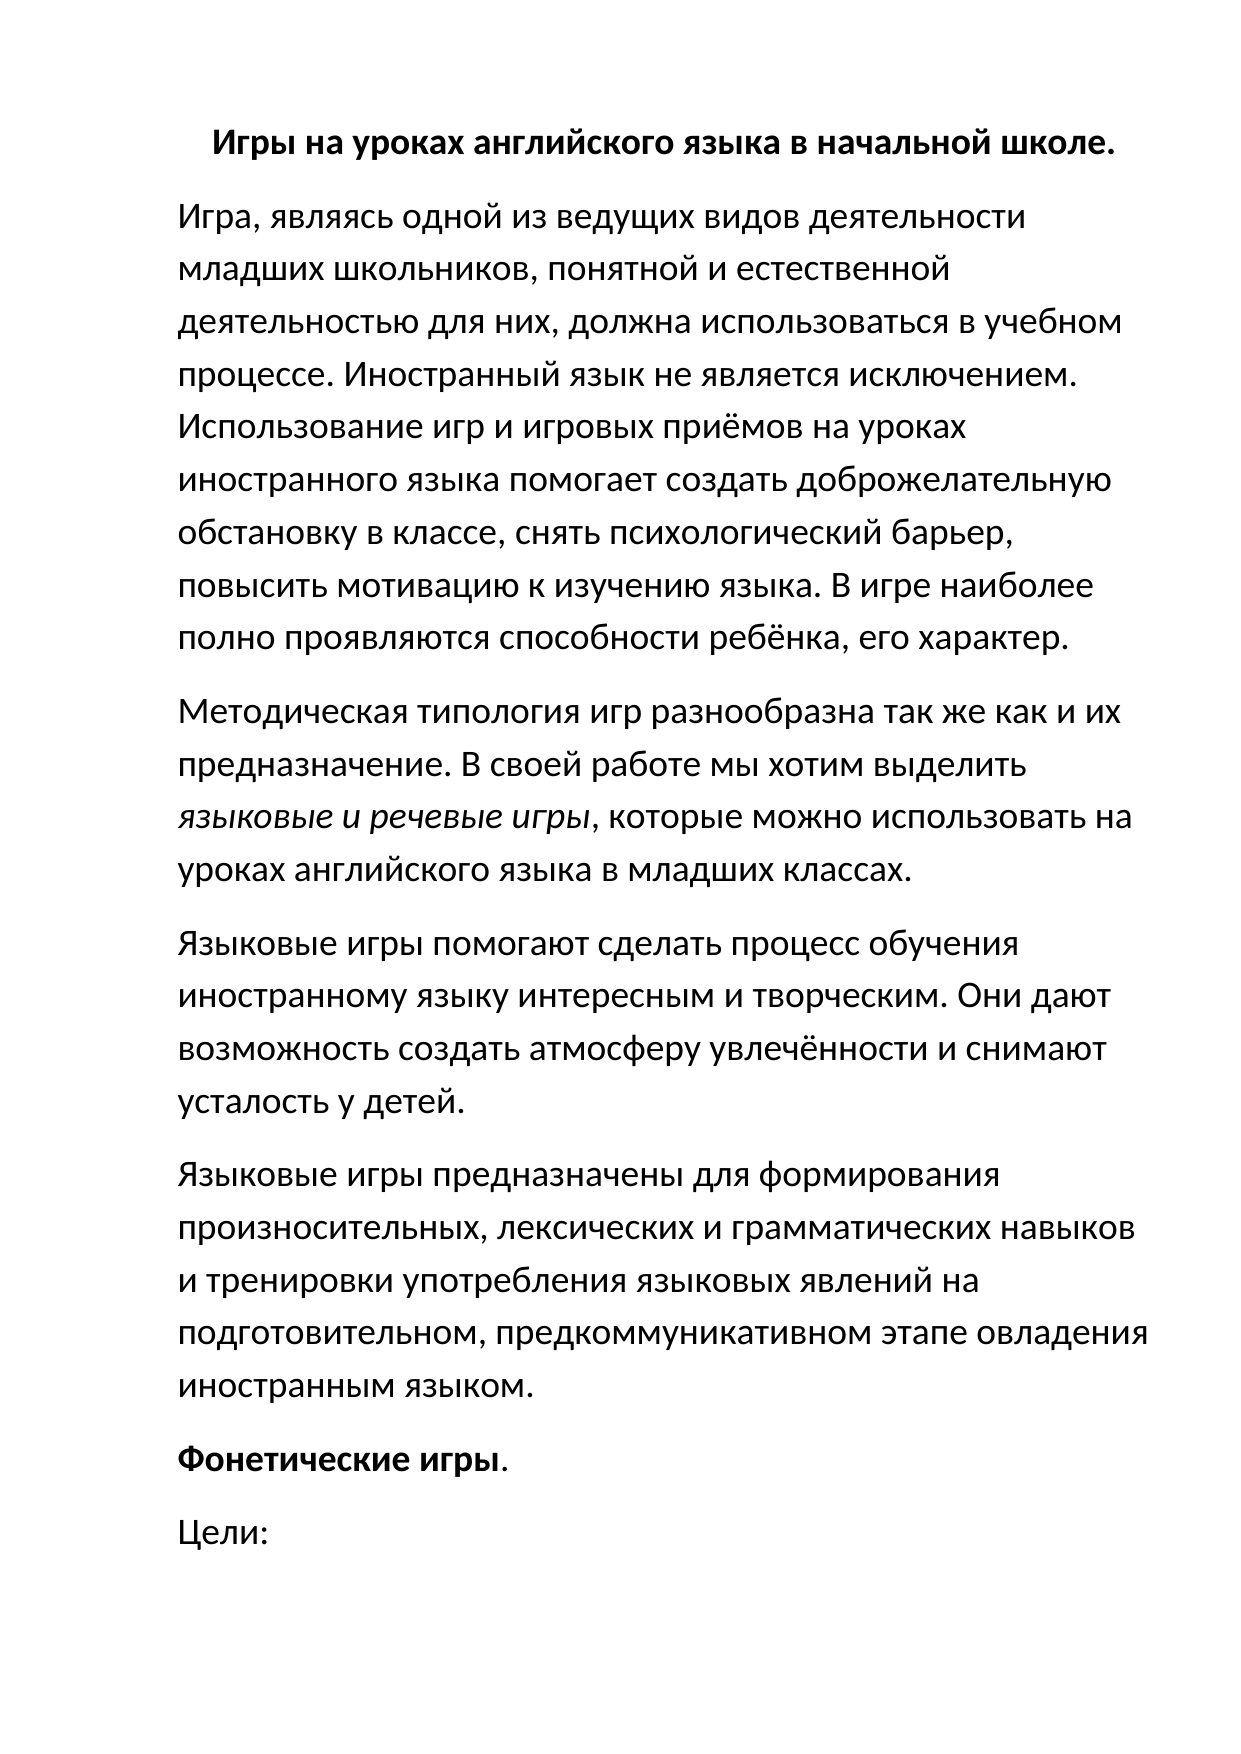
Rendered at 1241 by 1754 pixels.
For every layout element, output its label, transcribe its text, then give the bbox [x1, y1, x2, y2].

text Языковые игры помогают сделать процесс обучения иностранному языку интересным и творческим. Они дают возможность создать атмосферу увлечённости и снимают усталость у детей. [177, 918, 1152, 1122]
text Игра, являясь одной из ведущих видов деятельности младших школьников, понятной и естественной деятельностью для них, должна использоваться в учебном процессе. Иностранный язык не является исключением. Использование игр и игровых приёмов на уроках иностранного языка помогает создать доброжелательную обстановку в классе, снять психологический барьер, повысить мотивацию к изучению языка. В игре наиболее полно проявляются способности ребёнка, его характер. [177, 192, 1152, 659]
text Языковые игры предназначены для формирования произносительных, лексических и грамматических навыков и тренировки употребления языковых явлений на подготовительном, предкоммуникативном этапе овладения иностранным языком. [177, 1150, 1152, 1407]
text Игры на уроках английского языка в начальной школе. [177, 118, 1152, 164]
text Методическая типология игр разнообразна так же как и их предназначение. В своей работе мы хотим выделить языковые и речевые игры, которые можно использовать на уроках английского языка в младших классах. [177, 687, 1152, 891]
text Фонетические игры. [177, 1434, 1152, 1480]
text Цели: [177, 1508, 1152, 1554]
